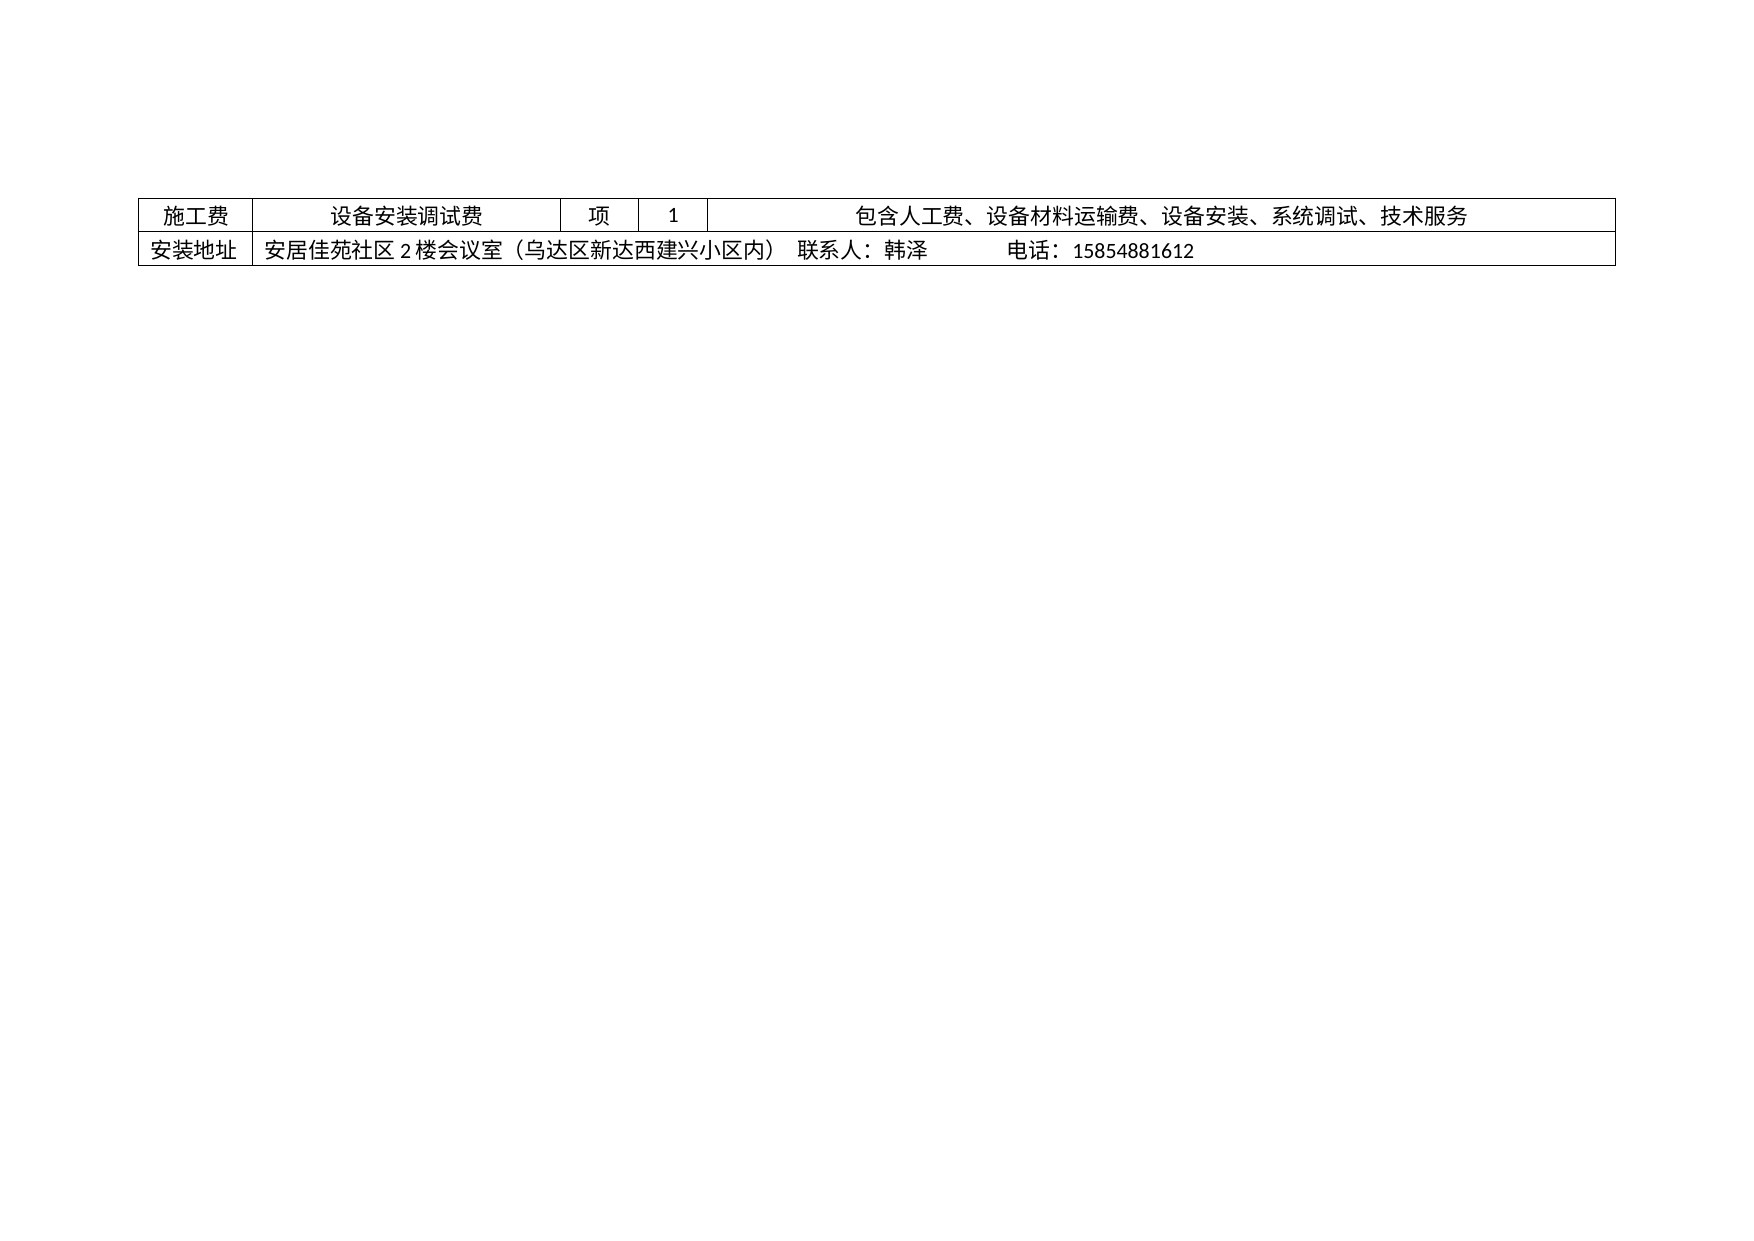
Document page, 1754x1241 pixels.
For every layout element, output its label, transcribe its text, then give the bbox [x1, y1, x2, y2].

table_cell 安装地址 [139, 232, 252, 265]
table_cell 包含人工费、设备材料运输费、设备安装、系统调试、技术服务 [708, 199, 1615, 231]
table_cell 施工费 [139, 199, 252, 231]
table_cell 项 [561, 199, 638, 231]
table_cell 1 [639, 199, 707, 231]
table_cell 设备安装调试费 [253, 199, 560, 231]
table_cell 安居佳苑社区2楼会议室（乌达区新达西建兴小区内） 联系人：韩泽 电话：15854881612 [253, 232, 1615, 265]
